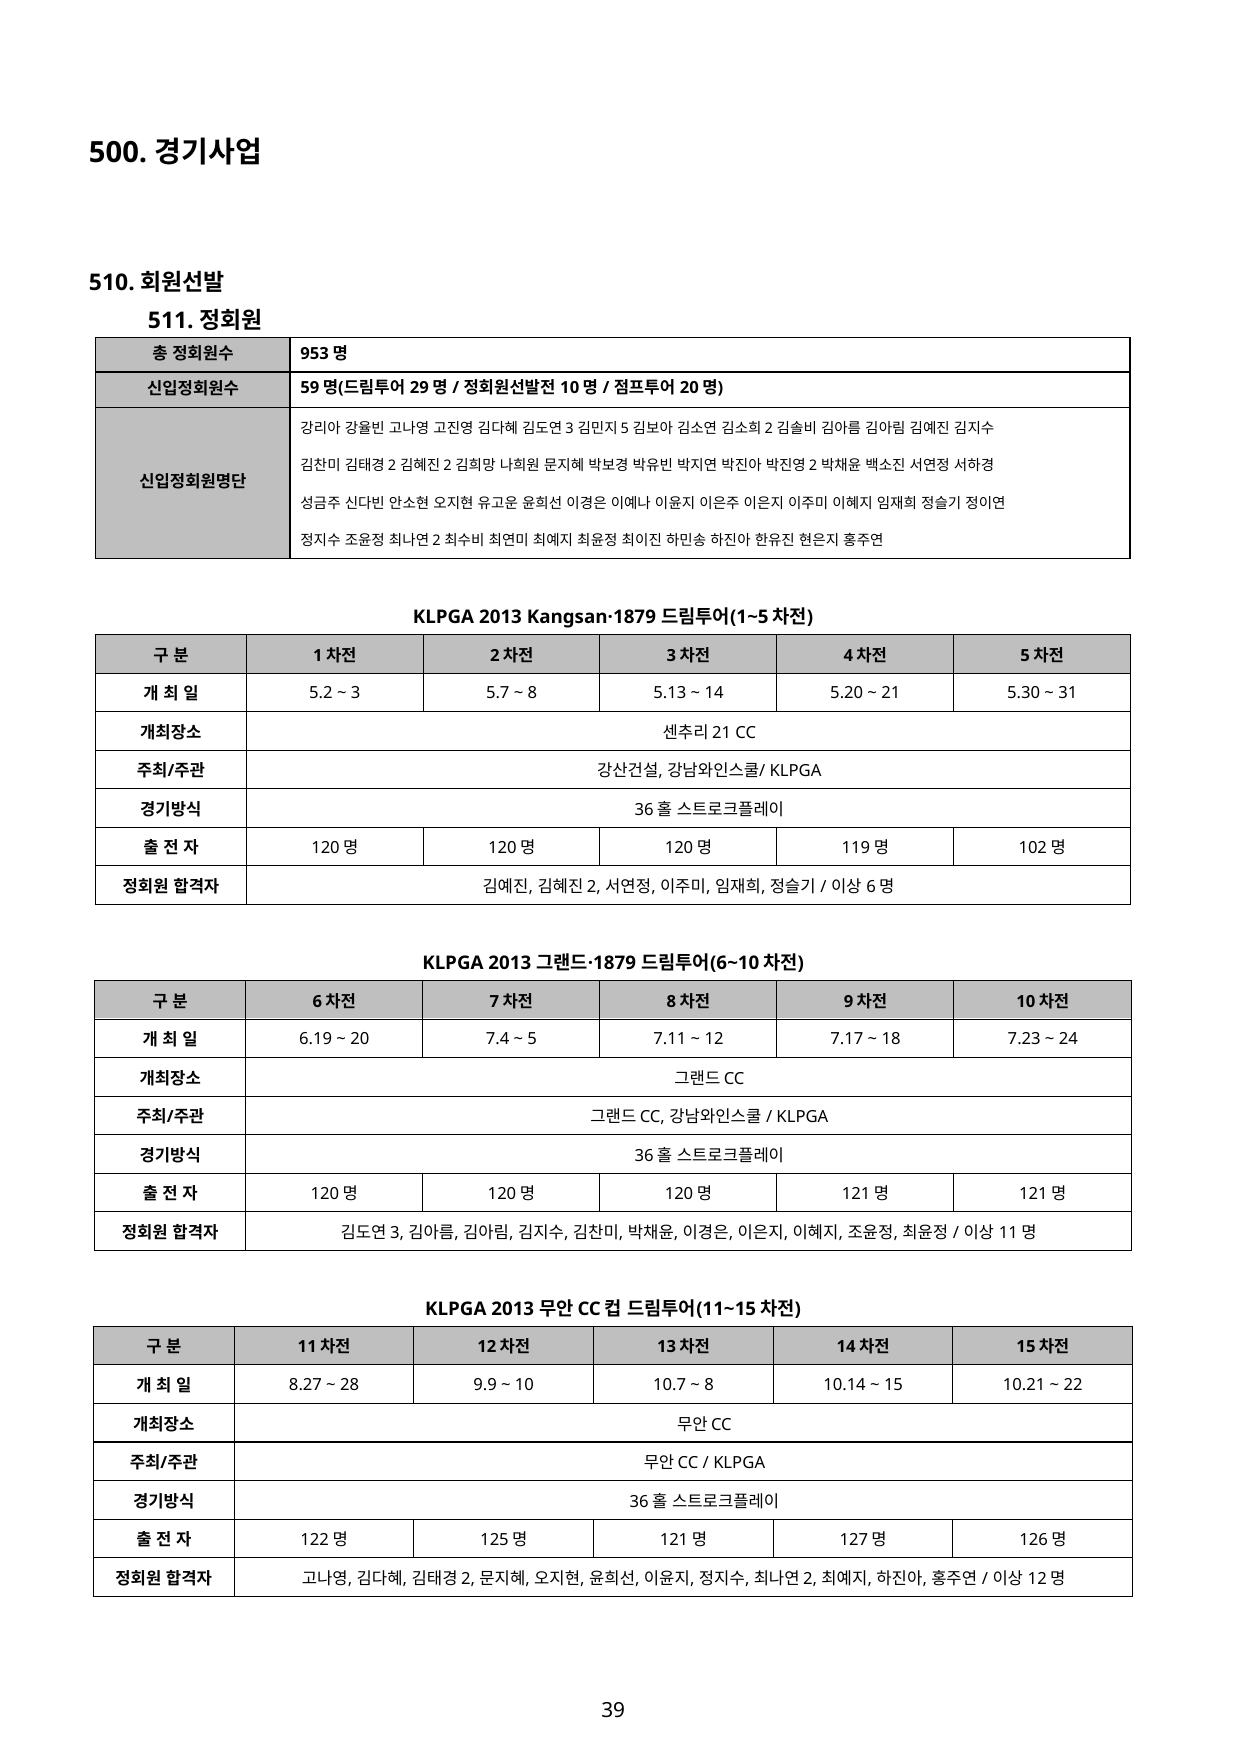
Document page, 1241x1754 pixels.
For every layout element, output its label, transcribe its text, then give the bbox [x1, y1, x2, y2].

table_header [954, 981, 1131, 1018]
text KLPGA 2013 Kangsan·1879 드림투어(1~5차전) [89, 597, 1137, 634]
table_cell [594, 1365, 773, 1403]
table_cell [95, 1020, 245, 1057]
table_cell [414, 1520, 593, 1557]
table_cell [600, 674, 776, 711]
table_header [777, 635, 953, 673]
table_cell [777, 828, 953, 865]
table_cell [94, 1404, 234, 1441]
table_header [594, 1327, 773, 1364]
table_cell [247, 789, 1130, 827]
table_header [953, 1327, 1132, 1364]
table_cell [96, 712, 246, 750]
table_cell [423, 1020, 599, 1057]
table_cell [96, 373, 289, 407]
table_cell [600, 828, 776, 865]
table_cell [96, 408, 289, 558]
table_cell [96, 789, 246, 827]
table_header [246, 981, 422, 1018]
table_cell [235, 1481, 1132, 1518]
text KLPGA 2013 그랜드·1879 드림투어(6~10차전) [89, 942, 1137, 980]
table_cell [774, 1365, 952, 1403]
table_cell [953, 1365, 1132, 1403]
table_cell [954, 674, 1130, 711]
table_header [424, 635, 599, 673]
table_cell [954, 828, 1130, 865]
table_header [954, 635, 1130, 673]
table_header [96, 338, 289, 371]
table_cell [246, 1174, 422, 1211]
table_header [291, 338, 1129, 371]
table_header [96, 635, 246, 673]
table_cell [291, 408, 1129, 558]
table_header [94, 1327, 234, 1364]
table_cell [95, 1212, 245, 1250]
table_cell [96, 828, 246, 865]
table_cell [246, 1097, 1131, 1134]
text 500. 경기사업 [89, 112, 1137, 187]
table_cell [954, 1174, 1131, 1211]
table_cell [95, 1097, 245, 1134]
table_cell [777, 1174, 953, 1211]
text 510. 회원선발 [89, 262, 1137, 300]
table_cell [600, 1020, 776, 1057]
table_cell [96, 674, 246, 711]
text 511. 정회원 [148, 300, 1137, 337]
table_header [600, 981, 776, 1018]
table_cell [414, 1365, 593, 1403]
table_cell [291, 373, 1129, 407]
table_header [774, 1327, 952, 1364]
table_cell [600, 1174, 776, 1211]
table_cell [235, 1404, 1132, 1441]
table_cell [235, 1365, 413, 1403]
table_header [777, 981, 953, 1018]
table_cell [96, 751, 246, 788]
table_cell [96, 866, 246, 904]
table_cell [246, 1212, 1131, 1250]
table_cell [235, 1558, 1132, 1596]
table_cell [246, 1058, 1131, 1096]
text KLPGA 2013 무안CC컵 드림투어(11~15차전) [89, 1288, 1137, 1326]
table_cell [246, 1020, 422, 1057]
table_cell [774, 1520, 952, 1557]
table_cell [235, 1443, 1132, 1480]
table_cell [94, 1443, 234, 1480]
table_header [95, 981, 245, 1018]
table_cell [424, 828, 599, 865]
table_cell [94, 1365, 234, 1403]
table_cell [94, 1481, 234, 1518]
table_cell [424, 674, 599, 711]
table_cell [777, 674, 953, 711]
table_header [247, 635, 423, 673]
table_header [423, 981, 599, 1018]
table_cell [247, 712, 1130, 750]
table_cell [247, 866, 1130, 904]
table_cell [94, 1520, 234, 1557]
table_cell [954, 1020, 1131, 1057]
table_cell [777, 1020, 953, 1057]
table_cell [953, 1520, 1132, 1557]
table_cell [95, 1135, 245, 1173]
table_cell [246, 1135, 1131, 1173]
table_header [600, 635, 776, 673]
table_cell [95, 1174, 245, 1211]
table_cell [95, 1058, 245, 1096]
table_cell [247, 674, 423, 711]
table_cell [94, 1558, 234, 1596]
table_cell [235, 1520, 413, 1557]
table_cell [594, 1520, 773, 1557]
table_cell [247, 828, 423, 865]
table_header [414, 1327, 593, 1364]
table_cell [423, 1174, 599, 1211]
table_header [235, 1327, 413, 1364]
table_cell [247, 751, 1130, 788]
